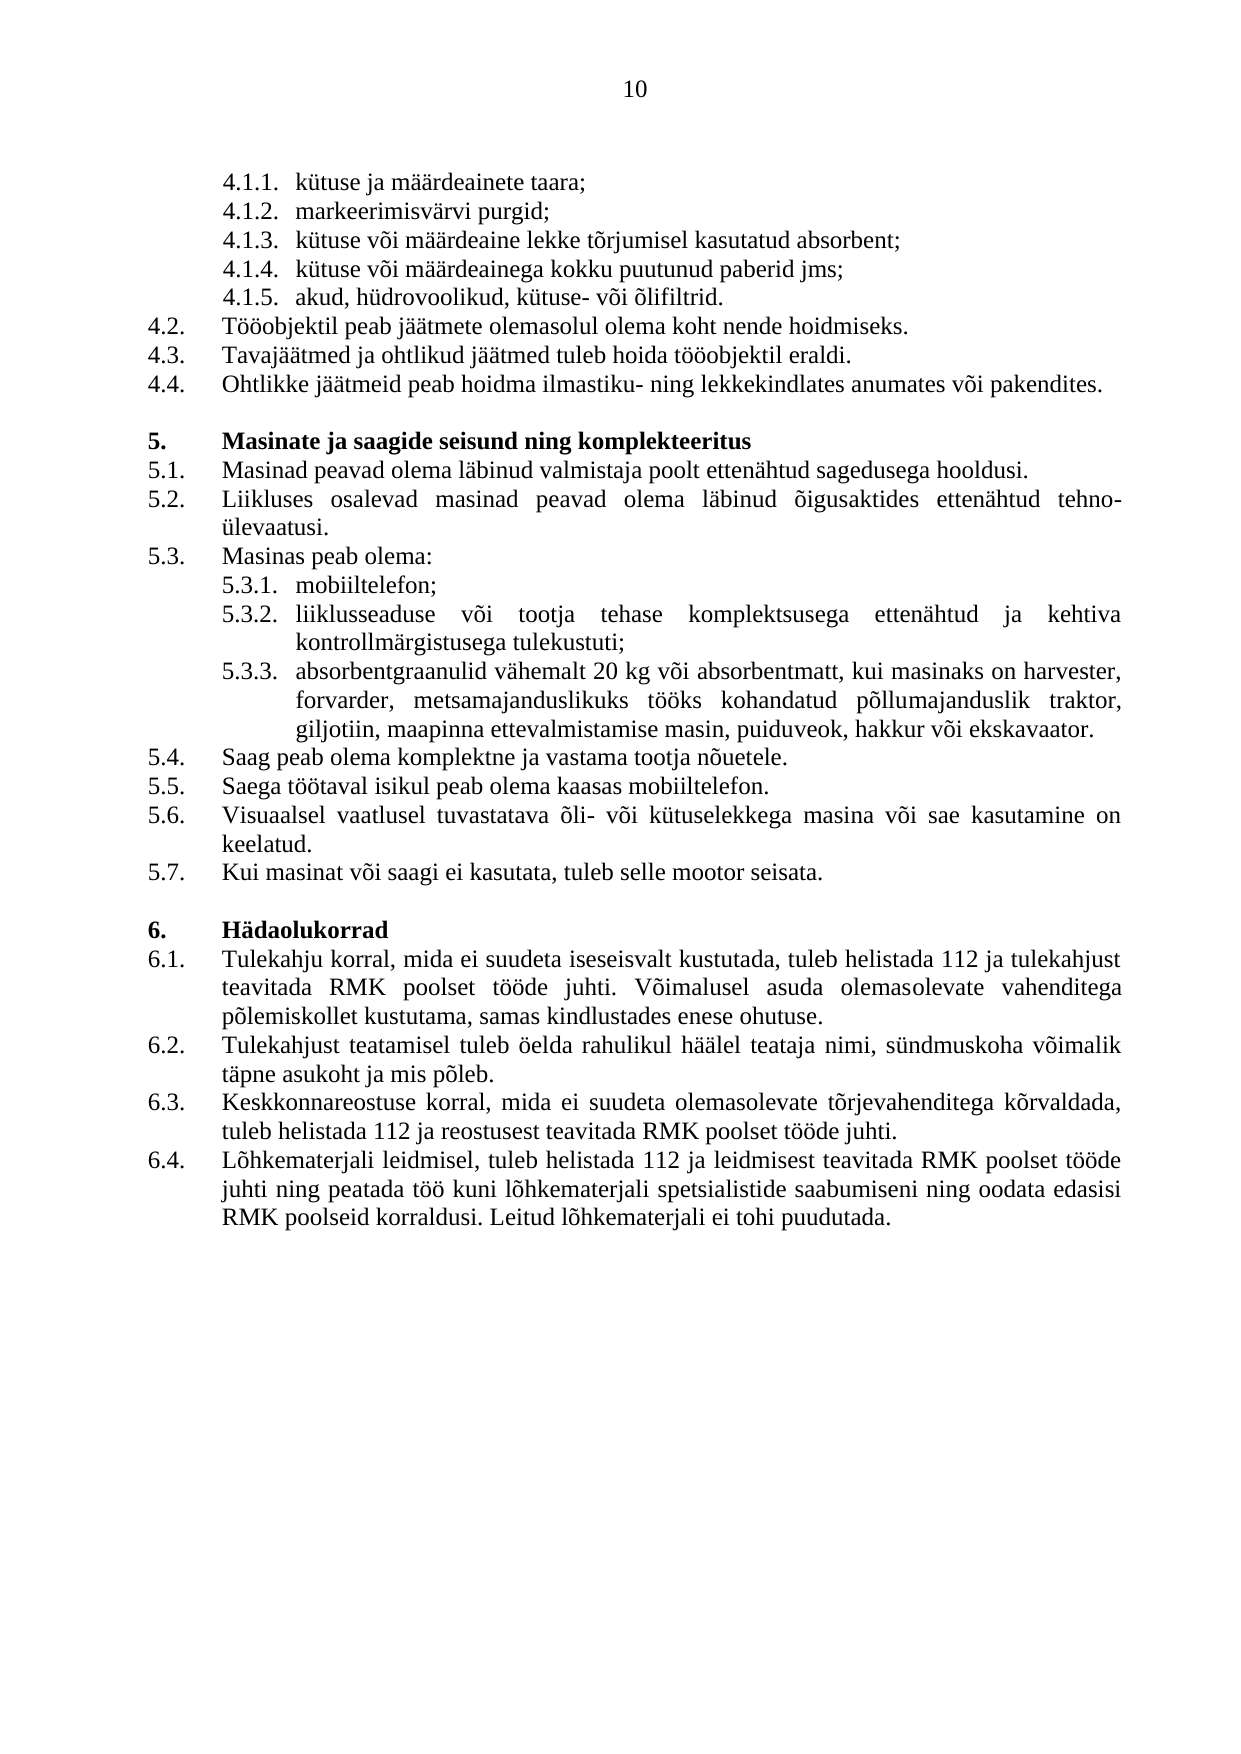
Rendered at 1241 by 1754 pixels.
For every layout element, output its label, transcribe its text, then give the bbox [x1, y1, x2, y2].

list kütuse ja määrdeainete taara; [223, 167, 1122, 196]
list Visuaalsel vaatlusel tuvastatava õli- või kütuselekkega masina või sae kasutamine on keelatud. [148, 800, 1122, 857]
list akud, hüdrovoolikud, kütuse- või õlifiltrid. [223, 282, 1122, 311]
list Keskkonnareostuse korral, mida ei suudeta olemasolevate tõrjevahenditega kõrvaldada, tuleb helistada 112 ja reostusest teavitada RMK poolset tööde juhti. [148, 1087, 1122, 1145]
list kütuse või määrdeaine lekke tõrjumisel kasutatud absorbent; [223, 225, 1122, 254]
list kütuse või määrdeainega kokku puutunud paberid jms; [223, 254, 1122, 282]
list Tulekahju korral, mida ei suudeta iseseisvalt kustutada, tuleb helistada 112 ja tulekahjust teavitada RMK poolset tööde juhti. Võimalusel asuda olemasolevate vahenditega põlemiskollet kustutama, samas kindlustades enese ohutuse. [148, 944, 1122, 1030]
list absorbentgraanulid vähemalt 20 kg või absorbentmatt, kui masinaks on harvester, forvarder, metsamajanduslikuks tööks kohandatud põllumajanduslik traktor, giljotiin, maapinna ettevalmistamise masin, puiduveok, hakkur või ekskavaator. [222, 656, 1122, 742]
list markeerimisvärvi purgid; [223, 196, 1122, 225]
list Hädaolukorrad [148, 915, 1122, 944]
list Liikluses osalevad masinad peavad olema läbinud õigusaktides ettenähtud tehnoülevaatusi. [148, 484, 1122, 541]
list Masinad peavad olema läbinud valmistaja poolt ettenähtud sagedusega hooldusi. [148, 455, 1122, 484]
list liiklusseaduse või tootja tehase komplektsusega ettenähtud ja kehtiva kontrollmärgistusega tulekustuti; [222, 599, 1122, 656]
list Masinas peab olema: [148, 541, 1122, 570]
list Saag peab olema komplektne ja vastama tootja nõuetele. [148, 742, 1122, 771]
list Ohtlikke jäätmeid peab hoidma ilmastiku- ning lekkekindlates anumates või pakendites. [148, 369, 1122, 397]
list Tavajäätmed ja ohtlikud jäätmed tuleb hoida tööobjektil eraldi. [148, 340, 1122, 369]
list Masinate ja saagide seisund ning komplekteeritus [148, 426, 1122, 455]
list Saega töötaval isikul peab olema kaasas mobiiltelefon. [148, 771, 1122, 800]
list Lõhkematerjali leidmisel, tuleb helistada 112 ja leidmisest teavitada RMK poolset tööde juhti ning peatada töö kuni lõhkematerjali spetsialistide saabumiseni ning oodata edasisi RMK poolseid korraldusi. Leitud lõhkematerjali ei tohi puudutada. [148, 1145, 1122, 1231]
list mobiiltelefon; [222, 570, 1122, 599]
list Kui masinat või saagi ei kasutata, tuleb selle mootor seisata. [148, 857, 1122, 886]
list Tulekahjust teatamisel tuleb öelda rahulikul häälel teataja nimi, sündmuskoha võimalik täpne asukoht ja mis põleb. [148, 1030, 1122, 1087]
list Tööobjektil peab jäätmete olemasolul olema koht nende hoidmiseks. [148, 311, 1122, 340]
